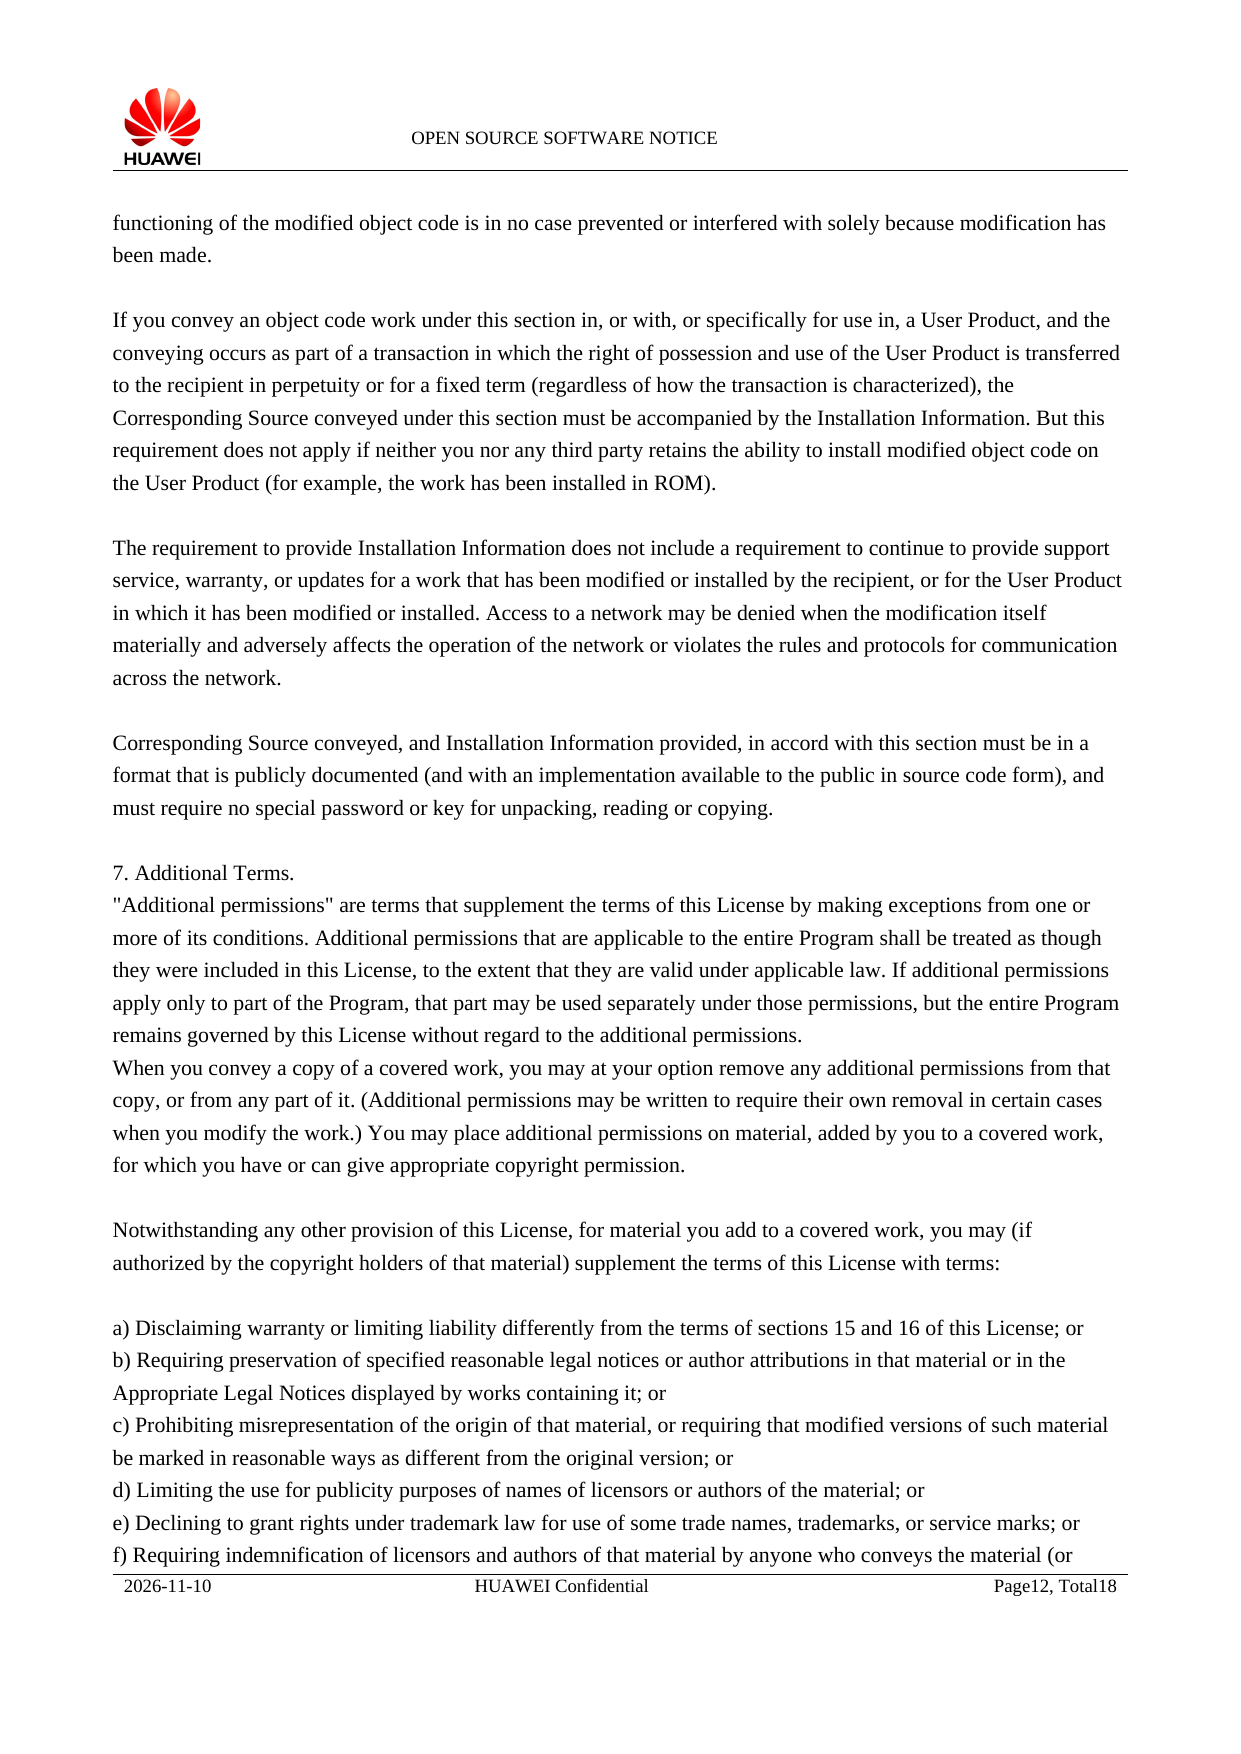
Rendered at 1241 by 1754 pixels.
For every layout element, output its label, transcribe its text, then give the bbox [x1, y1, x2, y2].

picture [124, 88, 201, 165]
